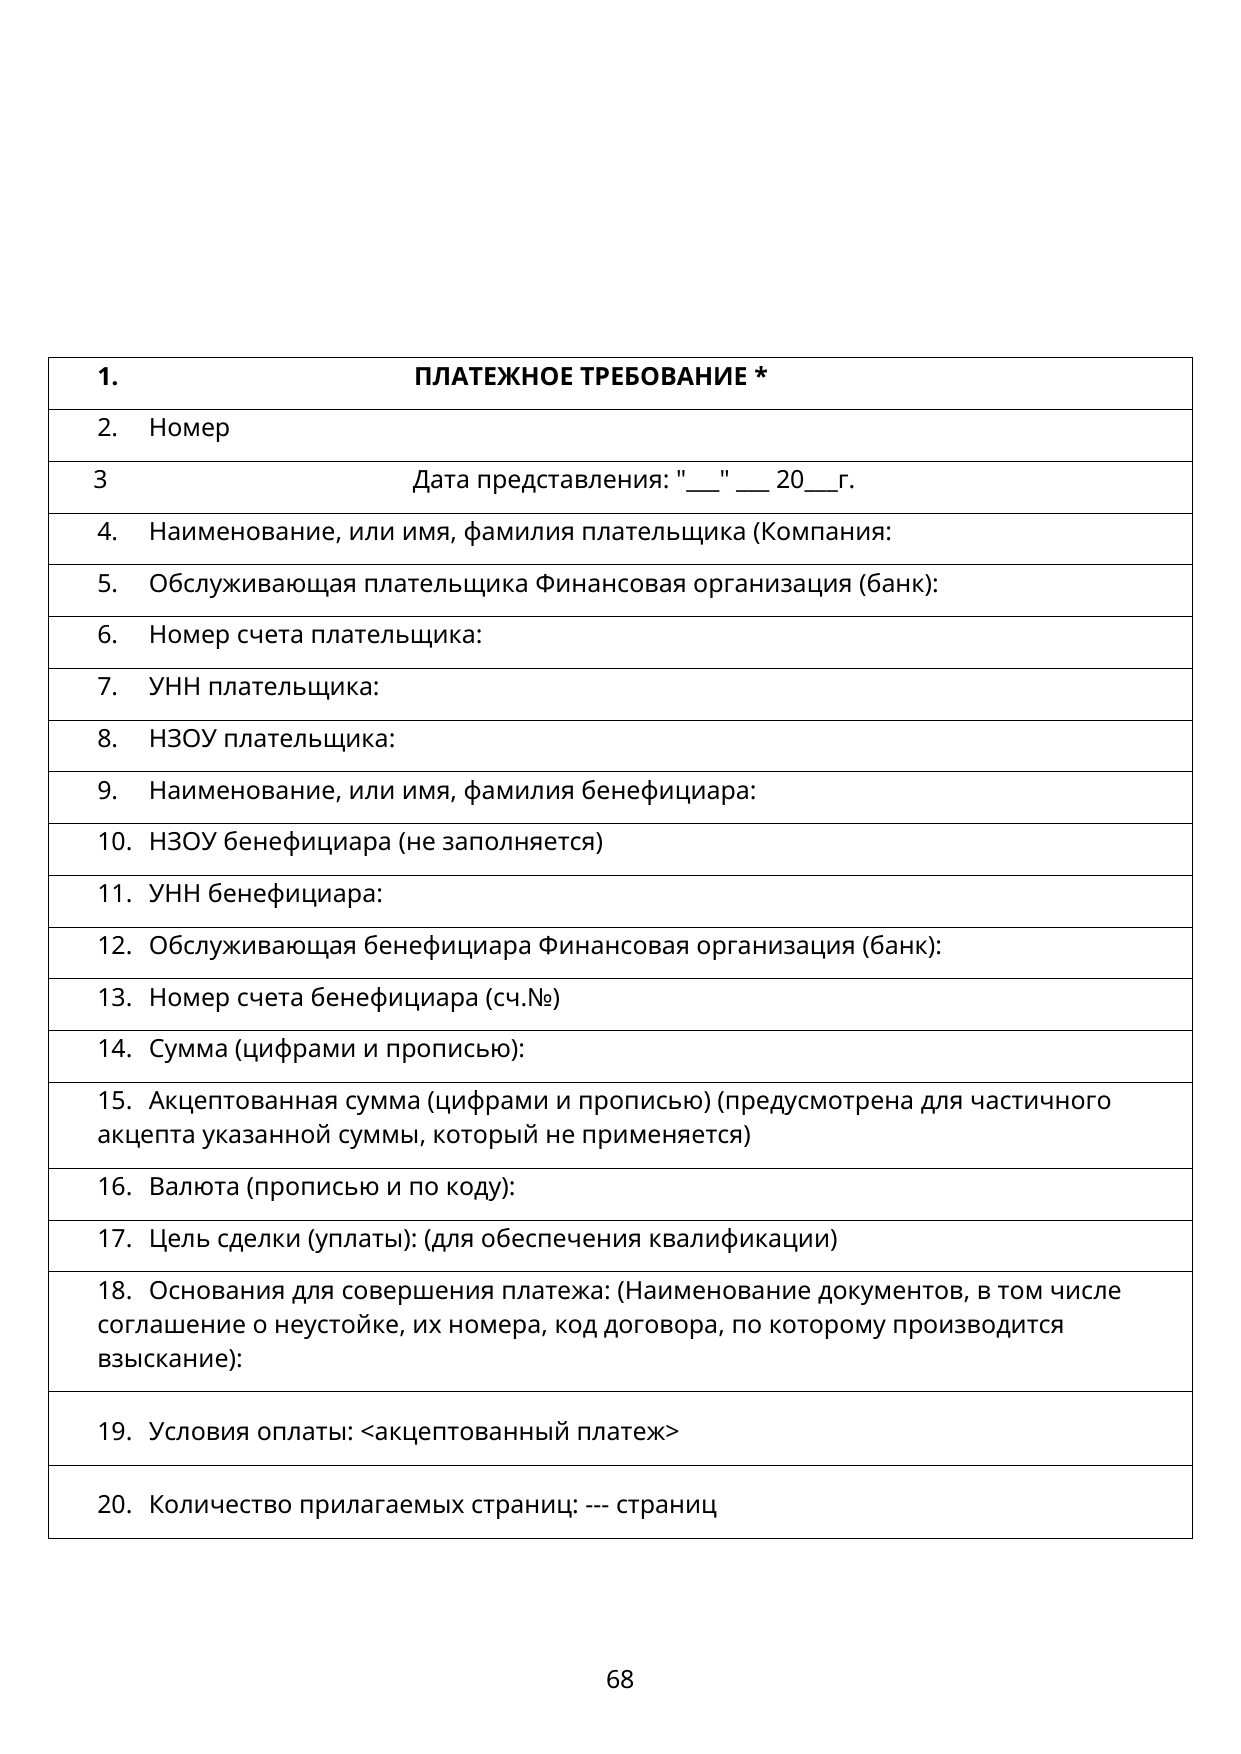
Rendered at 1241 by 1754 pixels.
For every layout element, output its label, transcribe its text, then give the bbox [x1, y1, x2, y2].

table_header 1. ПЛАТЕЖНОЕ ТРЕБОВАНИЕ * [49, 358, 1192, 409]
table_cell 19. Условия оплаты: <акцептованный платеж> [49, 1392, 1192, 1464]
table_cell 20. Количество прилагаемых страниц: --- страниц [49, 1466, 1192, 1538]
table_cell 4. Наименование, или имя, фамилия плательщика (Компания: [49, 514, 1192, 564]
table_cell 9. Наименование, или имя, фамилия бенефициара: [49, 772, 1192, 823]
table_cell 5. Обслуживающая плательщика Финансовая организация (банк): [49, 565, 1192, 616]
table_cell 7. УНН плательщика: [49, 669, 1192, 719]
table_cell 2. Номер [49, 410, 1192, 461]
table_cell 15. Акцептованная сумма (цифрами и прописью) (предусмотрена для частичного акцепта указанной суммы, который не применяется) [49, 1083, 1192, 1168]
table_cell 8. НЗОУ плательщика: [49, 721, 1192, 771]
table_cell 3 Дата представления: "___" ___ 20___г. [49, 462, 1192, 512]
table_cell 11. УНН бенефициара: [49, 876, 1192, 927]
table_cell 12. Обслуживающая бенефициара Финансовая организация (банк): [49, 928, 1192, 978]
table_cell 17. Цель сделки (уплаты): (для обеспечения квалификации) [49, 1221, 1192, 1271]
table_cell 14. Сумма (цифрами и прописью): [49, 1031, 1192, 1082]
table_cell 18. Основания для совершения платежа: (Наименование документов, в том числе соглашение о неустойке, их номера, код договора, по которому производится взыскание): [49, 1272, 1192, 1391]
table_cell 13. Номер счета бенефициара (сч.№) [49, 979, 1192, 1030]
table_cell 16. Валюта (прописью и по коду): [49, 1169, 1192, 1219]
table_cell 10. НЗОУ бенефициара (не заполняется) [49, 824, 1192, 875]
table_cell 6. Номер счета плательщика: [49, 617, 1192, 668]
